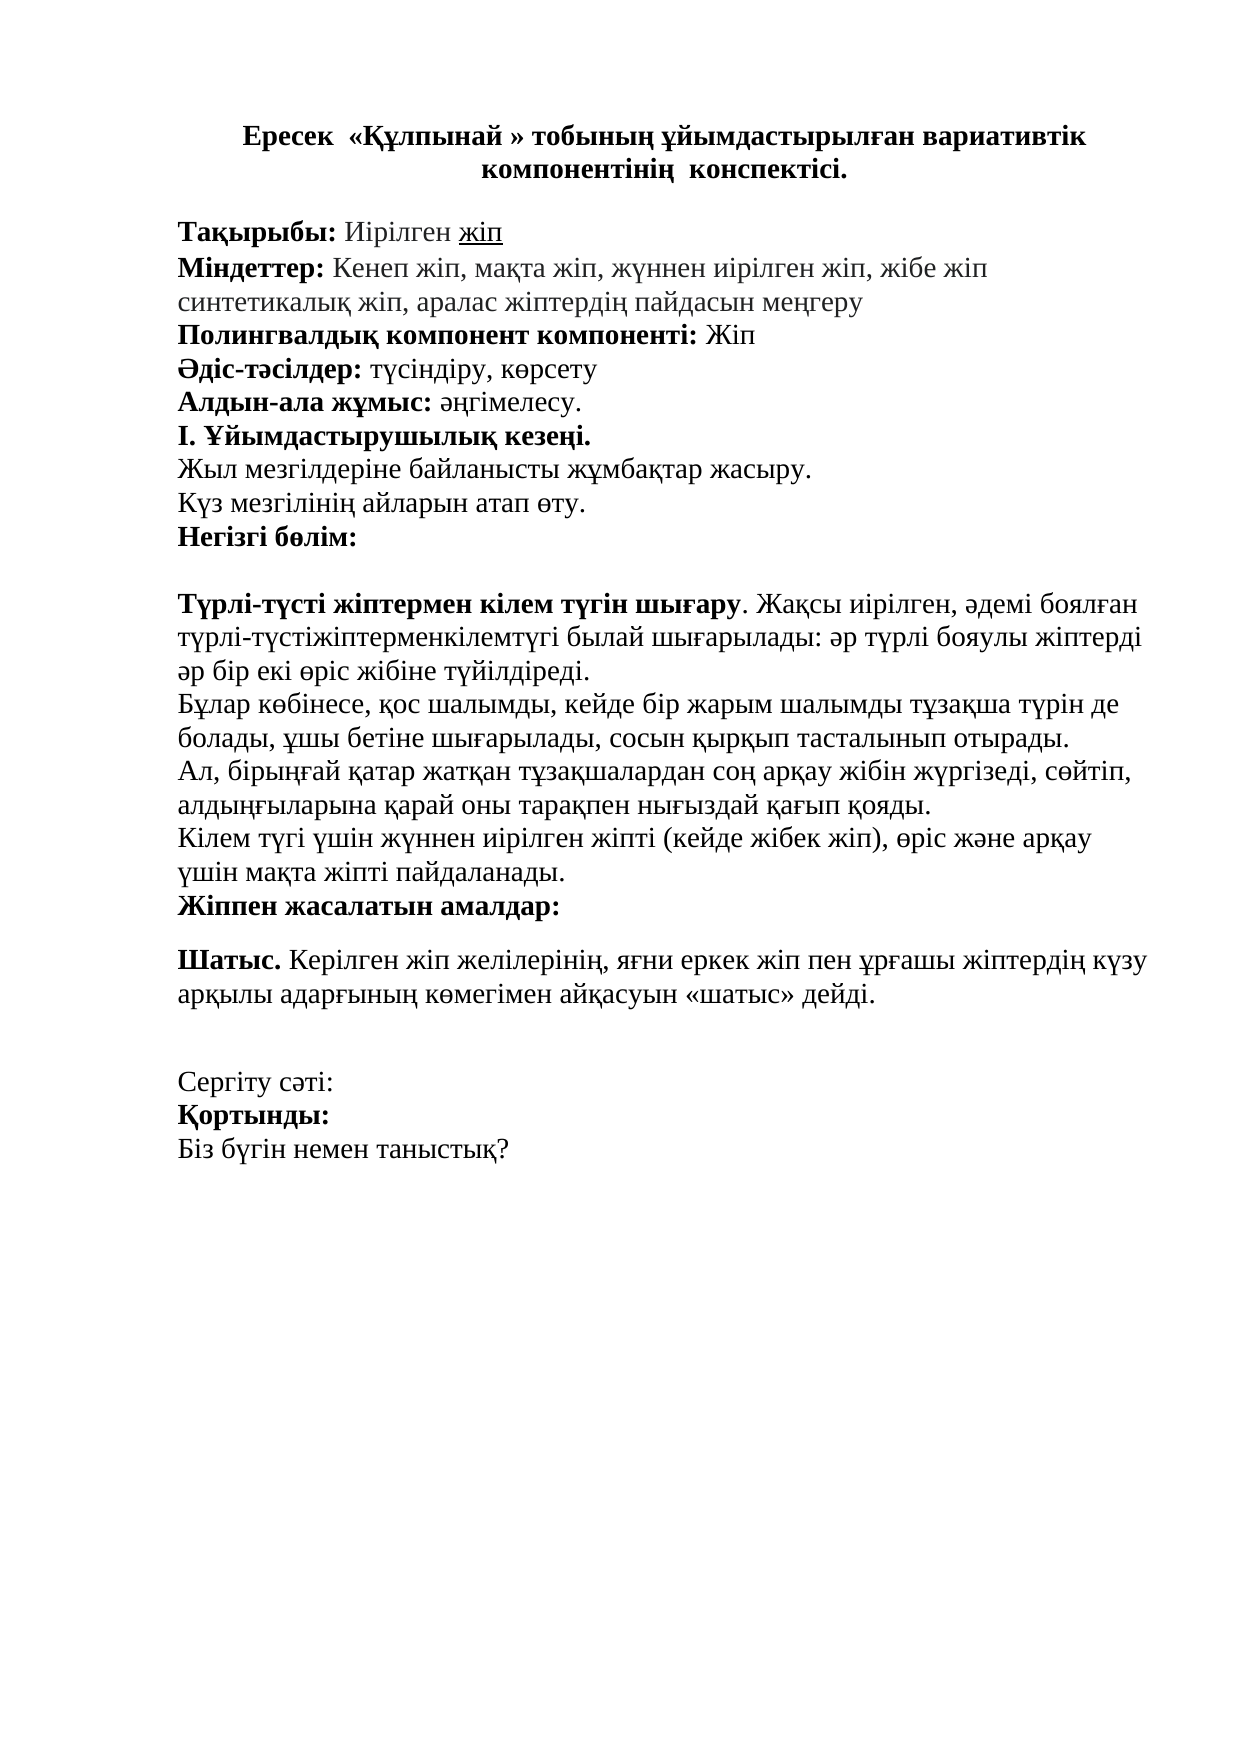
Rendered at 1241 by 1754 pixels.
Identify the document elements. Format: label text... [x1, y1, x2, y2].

text Жіппен жасалатын амалдар: [177, 888, 1152, 921]
text Міндеттер: Кенеп жіп, мақта жіп, жүннен иірілген жіп, жібе жіп синтетикалық жіп, аралас жіптердің пайдасын меңгеру [177, 250, 1152, 317]
text Күз мезгілінің айларын атап өту. [177, 485, 1152, 519]
text Түрлі-түсті жіптермен кілем түгін шығару. Жақсы иірілген, әдемі боялған түрлі-түстіжіптерменкілемтүгі былай шығарылады: әр түрлі бояулы жіптерді әр бір екі өріс жібіне түйілдіреді. [177, 586, 1152, 686]
text Кілем түгі үшін жүннен иірілген жіпті (кейде жібек жіп), өріс және арқау үшін мақта жіпті пайдаланады. [177, 821, 1152, 888]
text Біз бүгін немен таныстық? [177, 1131, 1152, 1164]
text Қортынды: [177, 1097, 1152, 1131]
text Әдіс-тәсілдер: түсіндіру, көрсету [177, 351, 1152, 384]
text Алдын-ала жұмыс: әңгімелесу. [177, 384, 1152, 418]
text І. Ұйымдастырушылық кезеңі. [177, 418, 1152, 452]
text Бұлар көбінесе, қос шалымды, кейде бір жарым шалымды тұзақша түрін де болады, ұшы бетіне шығарылады, сосын қырқып тасталынып отырады. [177, 686, 1152, 753]
text Шатыс. Керілген жіп желілерінің, яғни еркек жіп пен ұрғашы жіптердің күзу арқылы адарғының көмегімен айқасуын «шатыс» дейді. [177, 942, 1152, 1009]
text Негізгі бөлім: [177, 519, 1152, 552]
text Полингвалдық компонент компоненті: Жіп [177, 317, 1152, 351]
text Тақырыбы: Иірілген жіп [177, 214, 1152, 248]
text Сергіту сәті: [177, 1064, 1152, 1097]
text Ал, бірыңғай қатар жатқан тұзақшалардан соң арқау жібін жүргізеді, сөйтіп, алдыңғыларына қарай оны тарақпен нығыздай қағып қояды. [177, 753, 1152, 821]
text Жыл мезгілдеріне байланысты жұмбақтар жасыру. [177, 452, 1152, 485]
text Ересек «Құлпынай » тобының ұйымдастырылған вариативтік компонентінің конспектісі. [177, 118, 1152, 185]
